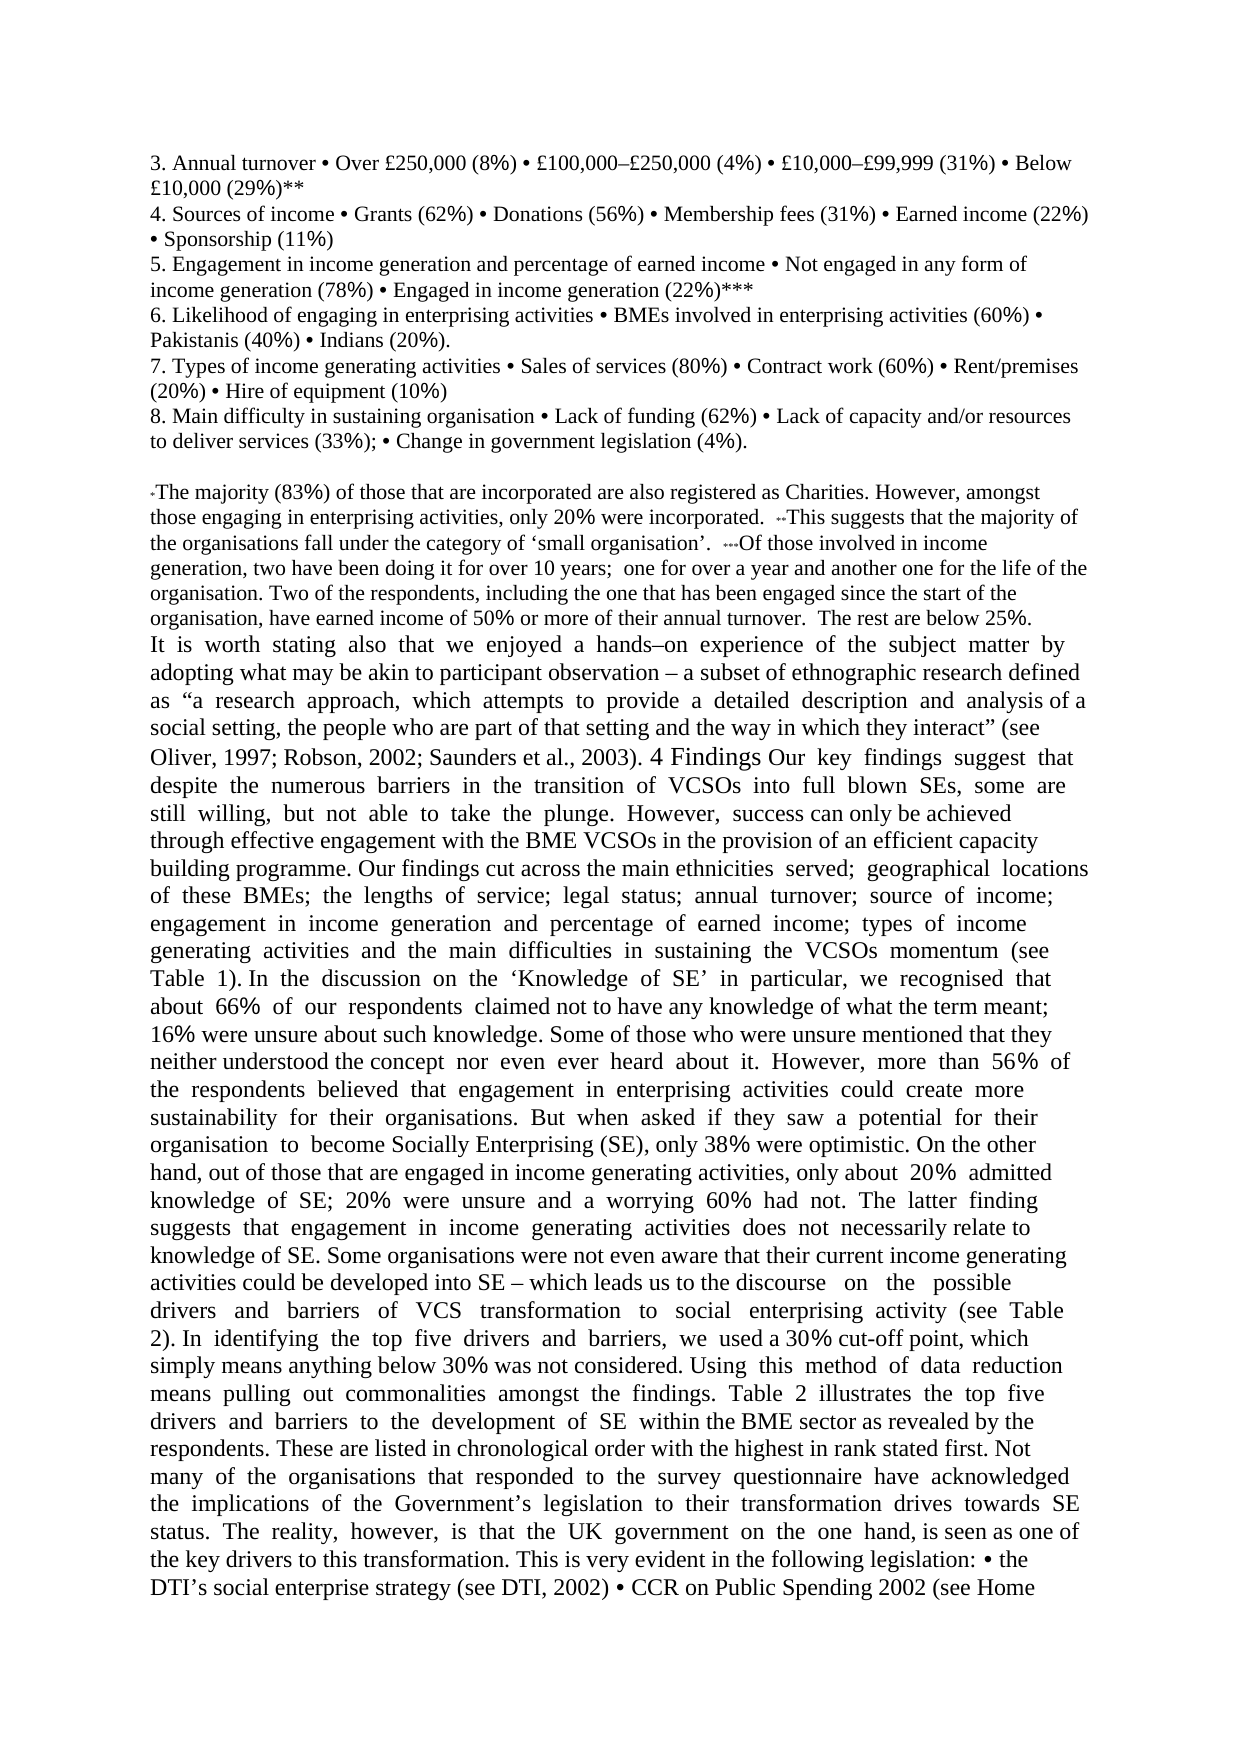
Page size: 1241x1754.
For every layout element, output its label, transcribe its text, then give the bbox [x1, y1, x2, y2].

text 3. Annual turnover • Over £250,000 (8%) • £100,000–£250,000 (4%) • £10,000–£99,999 (31%) • Below £10,000 (29%)** [150, 150, 1090, 201]
text *The majority (83%) of those that are incorporated are also registered as Charities. However, amongst those engaging in enterprising activities, only 20% were incorporated. **This suggests that the majority of the organisations fall under the category of ‘small organisation’. ***Of those involved in income generation, two have been doing it for over 10 years; one for over a year and another one for the life of the organisation. Two of the respondents, including the one that has been engaged since the start of the organisation, have earned income of 50% or more of their annual turnover. The rest are below 25%. [150, 479, 1090, 631]
text 5. Engagement in income generation and percentage of earned income • Not engaged in any form of income generation (78%) • Engaged in income generation (22%)*** [150, 251, 1090, 302]
text 4. Sources of income • Grants (62%) • Donations (56%) • Membership fees (31%) • Earned income (22%) • Sponsorship (11%) [150, 201, 1090, 251]
text 8. Main difficulty in sustaining organisation • Lack of funding (62%) • Lack of capacity and/or resources to deliver services (33%); • Change in government legislation (4%). [150, 403, 1090, 454]
text 6. Likelihood of engaging in enterprising activities • BMEs involved in enterprising activities (60%) • Pakistanis (40%) • Indians (20%). [150, 302, 1090, 352]
text 7. Types of income generating activities • Sales of services (80%) • Contract work (60%) • Rent/premises (20%) • Hire of equipment (10%) [150, 352, 1090, 403]
